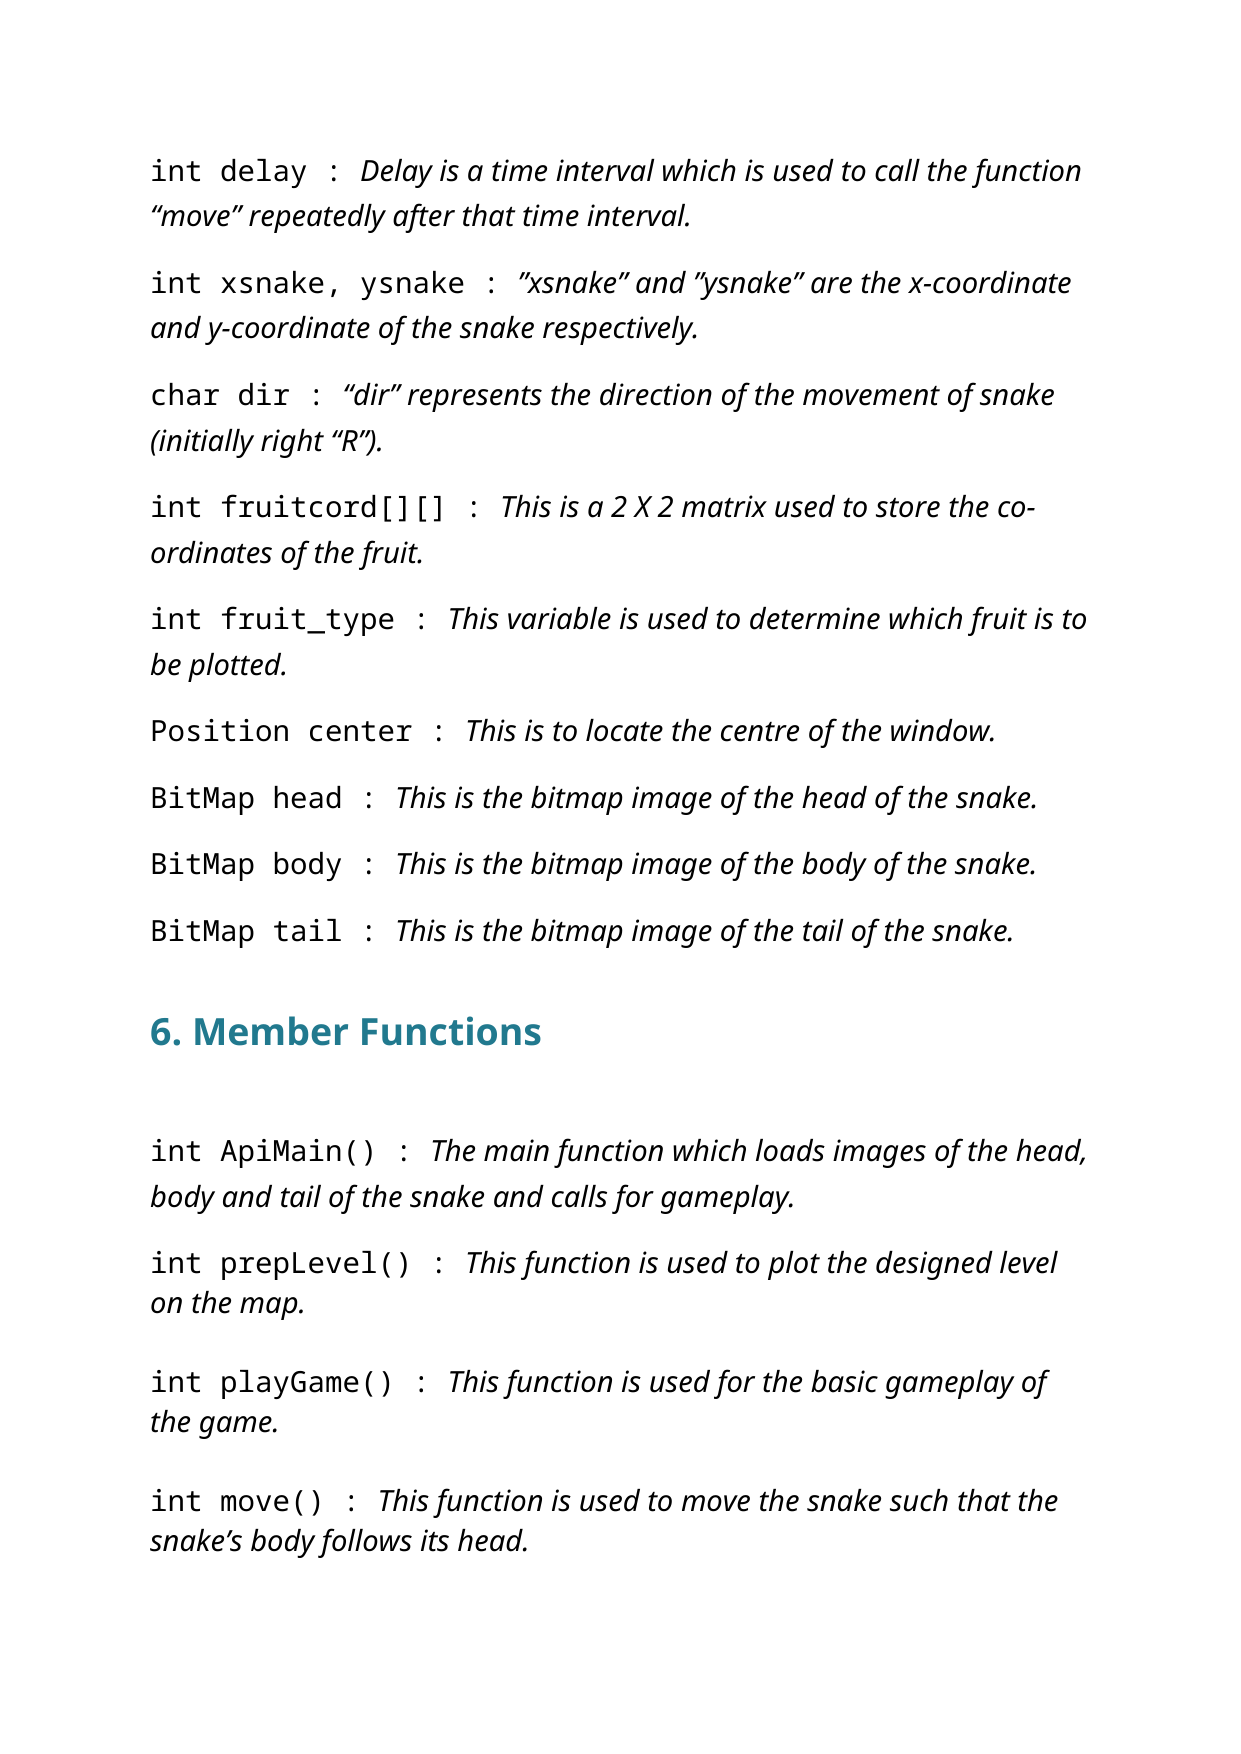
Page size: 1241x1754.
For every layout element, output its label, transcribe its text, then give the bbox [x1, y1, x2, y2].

text int playGame() : This function is used for the basic gameplay of the game. [150, 1362, 1090, 1441]
text BitMap body : This is the bitmap image of the body of the snake. [150, 843, 1090, 883]
subtitle 6. Member Functions [150, 1005, 1090, 1056]
text int move() : This function is used to move the snake such that the snake’s body follows its head. [150, 1481, 1090, 1560]
text BitMap tail : This is the bitmap image of the tail of the snake. [150, 910, 1090, 949]
text int fruit_type : This variable is used to determine which fruit is to be plotted. [150, 598, 1090, 684]
text int delay : Delay is a time interval which is used to call the function “move” repeatedly after that time interval. [150, 150, 1090, 235]
text int ApiMain() : The main function which loads images of the head, body and tail of the snake and calls for gameplay. [150, 1131, 1090, 1216]
text char dir : “dir” represents the direction of the movement of snake (initially right “R”). [150, 374, 1090, 459]
text BitMap head : This is the bitmap image of the head of the snake. [150, 777, 1090, 817]
text int xsnake, ysnake : ”xsnake” and ”ysnake” are the x-coordinate and y-coordinate of the snake respectively. [150, 262, 1090, 347]
text int fruitcord[][] : This is a 2 X 2 matrix used to store the co-ordinates of the fruit. [150, 486, 1090, 572]
text Position center : This is to locate the centre of the window. [150, 710, 1090, 750]
text int prepLevel() : This function is used to plot the designed level on the map. [150, 1243, 1090, 1322]
